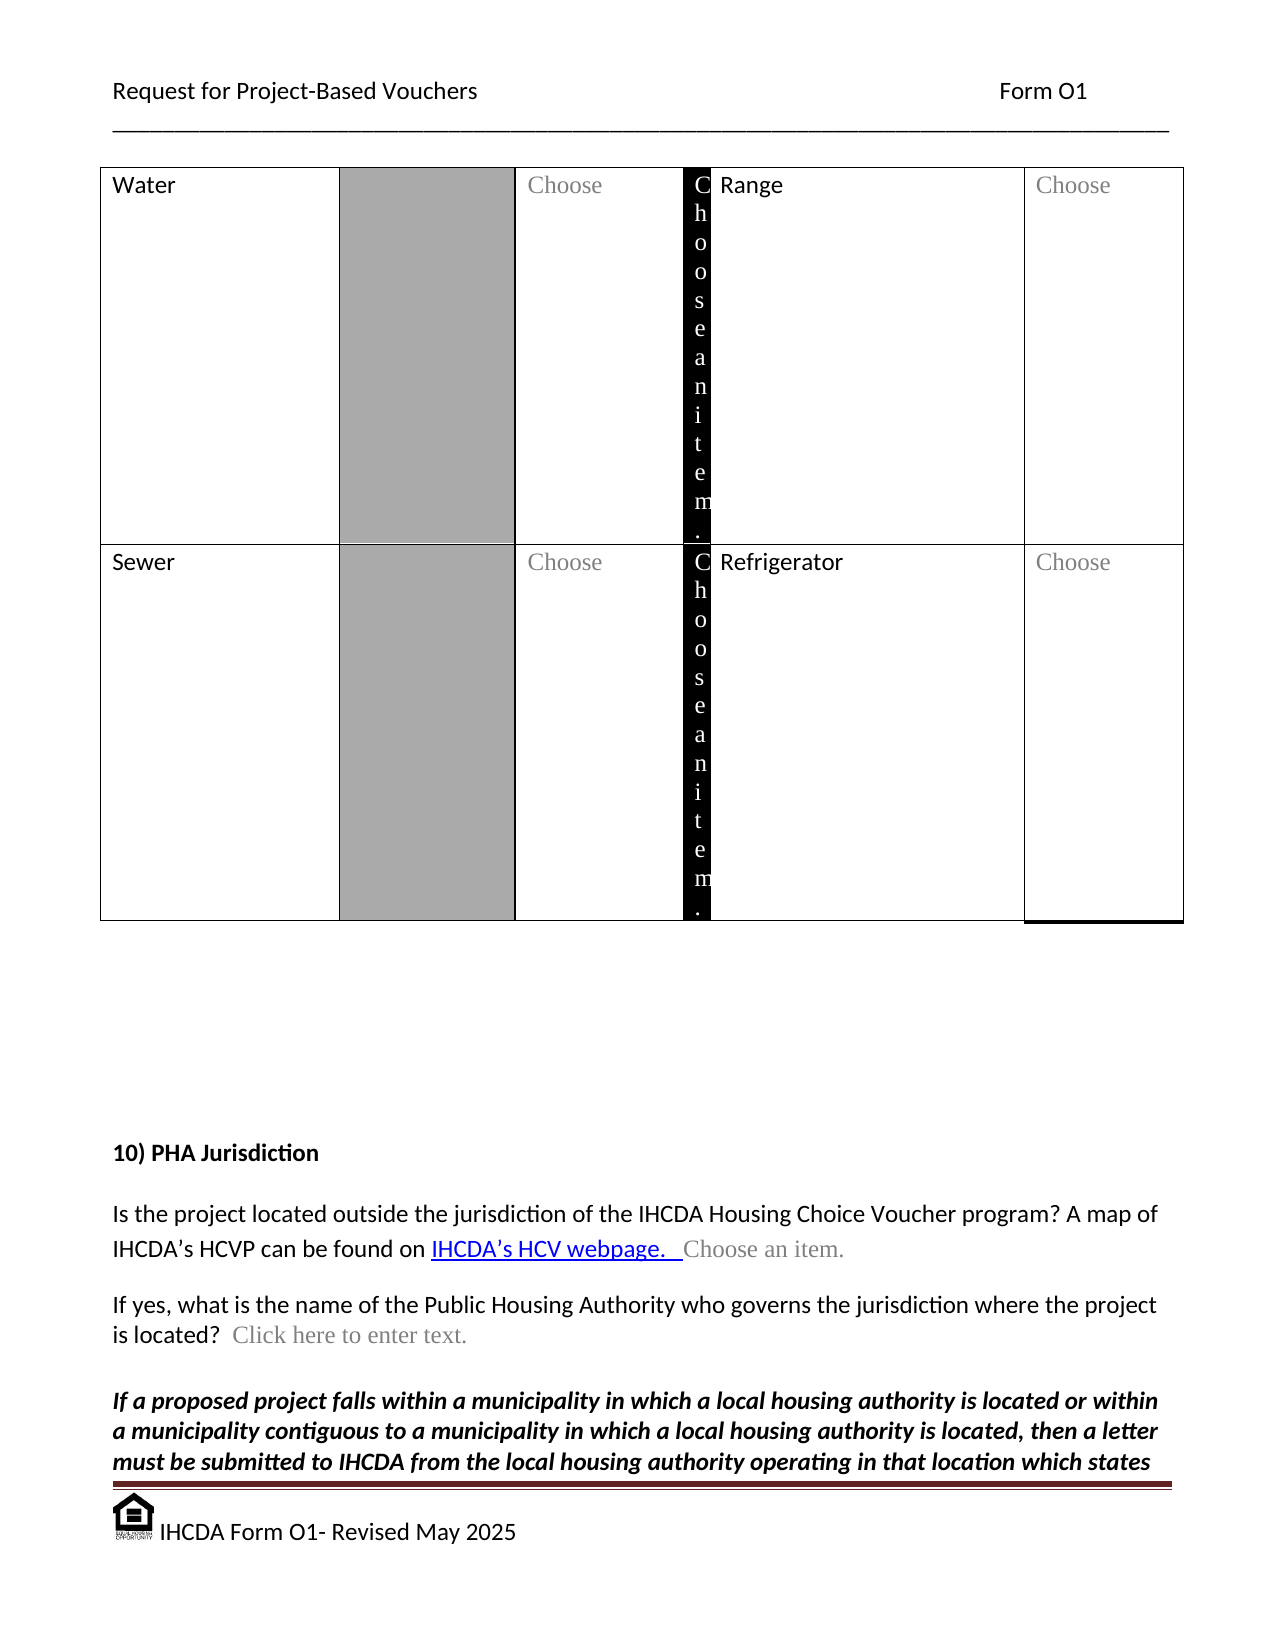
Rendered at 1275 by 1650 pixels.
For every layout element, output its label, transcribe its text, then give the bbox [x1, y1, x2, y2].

text If yes, what is the name of the Public Housing Authority who governs the jurisdiction where the project is located? [112, 1289, 1172, 1350]
table_cell [684, 168, 710, 543]
table_cell [1025, 168, 1183, 543]
table_cell Sewer [101, 545, 339, 920]
table_cell [340, 545, 514, 920]
table_cell Refrigerator [711, 545, 1024, 920]
table_cell [684, 545, 710, 920]
text 10) PHA Jurisdiction [112, 1137, 1172, 1168]
table_cell Water [101, 168, 339, 543]
table_cell [1025, 545, 1183, 920]
table_cell Range [711, 168, 1024, 543]
text Is the project located outside the jurisdiction of the IHCDA Housing Choice Voucher program? A map of IHCDA’s HCVP can be found on IHCDA’s HCV webpage. [112, 1198, 1172, 1264]
picture [112, 1492, 154, 1540]
table_cell [340, 168, 514, 543]
